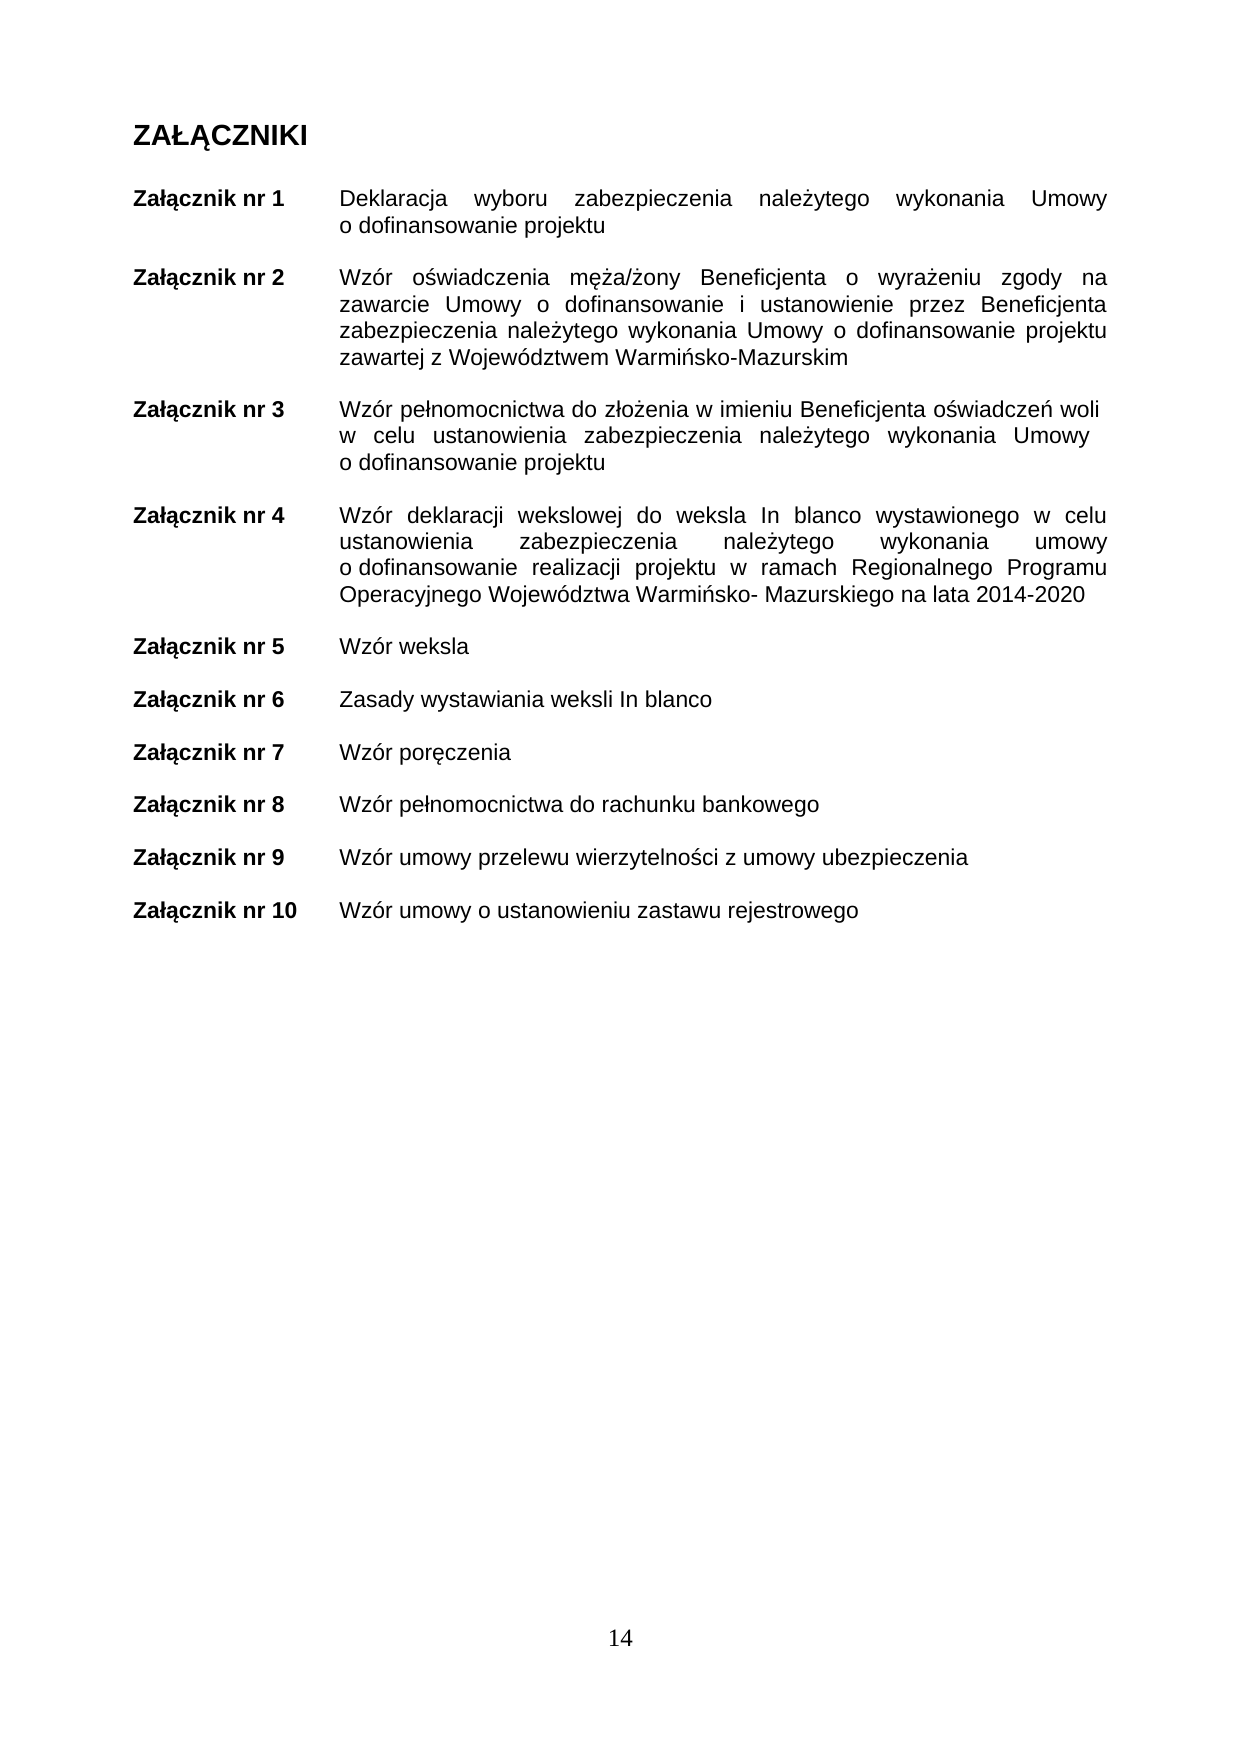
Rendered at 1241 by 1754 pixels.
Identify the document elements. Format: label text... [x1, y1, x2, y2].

text Załącznik nr 10 Wzór umowy o ustanowieniu zastawu rejestrowego [133, 897, 1107, 923]
text Załącznik nr 4 Wzór deklaracji wekslowej do weksla In blanco wystawionego w celu ustanowienia zabezpieczenia należytego wykonania umowy o dofinansowanie realizacji projektu w ramach Regionalnego Programu Operacyjnego Województwa Warmińsko- Mazurskiego na lata 2014-2020 [133, 502, 1107, 607]
text Załącznik nr 6 Zasady wystawiania weksli In blanco [133, 686, 1107, 712]
text Załącznik nr 7 Wzór poręczenia [133, 739, 1107, 765]
text Załącznik nr 3 Wzór pełnomocnictwa do złożenia w imieniu Beneficjenta oświadczeń woli w celu ustanowienia zabezpieczenia należytego wykonania Umowy o dofinansowanie projektu [133, 396, 1107, 475]
text Załącznik nr 1 Deklaracja wyboru zabezpieczenia należytego wykonania Umowy o dofinansowanie projektu [133, 185, 1107, 238]
text ZAŁĄCZNIKI [133, 118, 1107, 152]
text Załącznik nr 2 Wzór oświadczenia męża/żony Beneficjenta o wyrażeniu zgody na zawarcie Umowy o dofinansowanie i ustanowienie przez Beneficjenta zabezpieczenia należytego wykonania Umowy o dofinansowanie projektu zawartej z Województwem Warmińsko-Mazurskim [133, 264, 1107, 370]
text Załącznik nr 9 Wzór umowy przelewu wierzytelności z umowy ubezpieczenia [133, 844, 1107, 871]
text Załącznik nr 8 Wzór pełnomocnictwa do rachunku bankowego [133, 791, 1107, 818]
text Załącznik nr 5 Wzór weksla [133, 633, 1107, 660]
